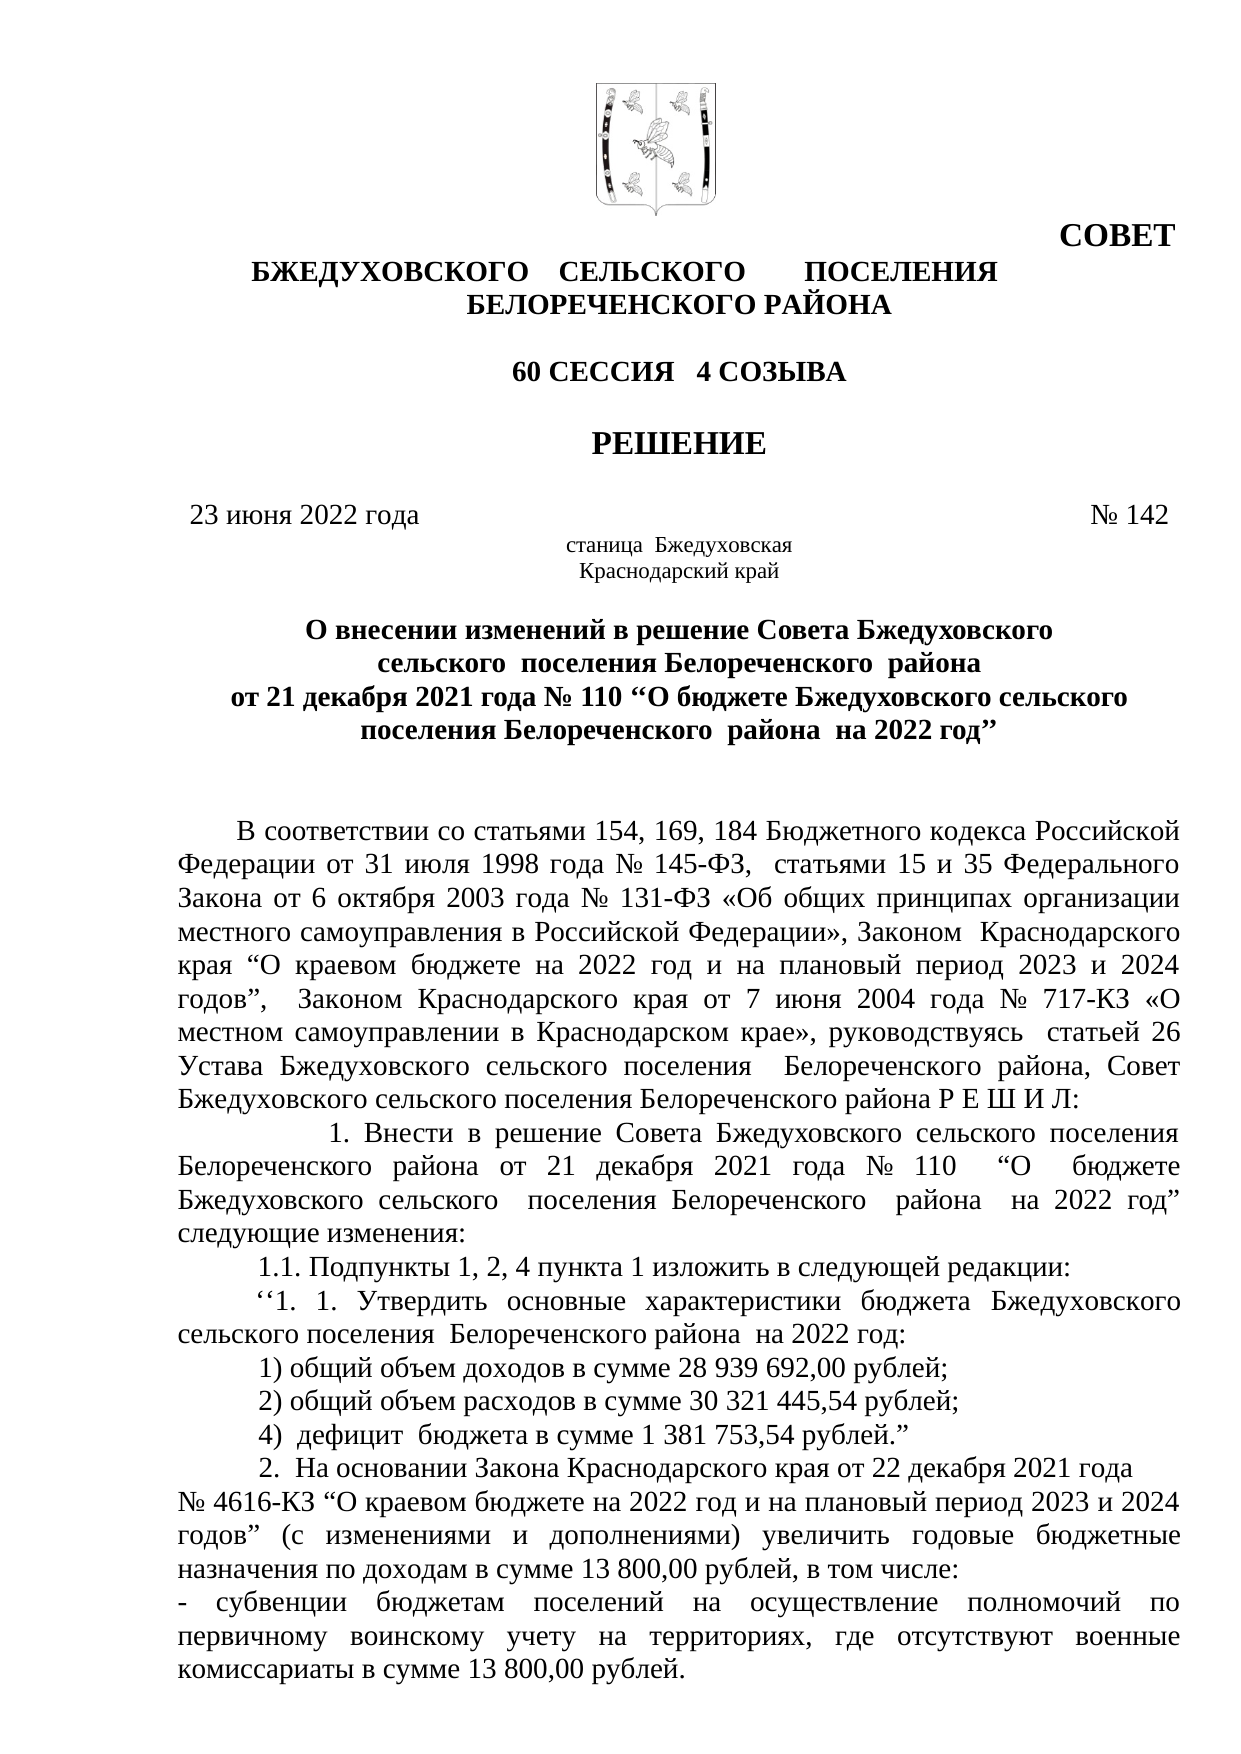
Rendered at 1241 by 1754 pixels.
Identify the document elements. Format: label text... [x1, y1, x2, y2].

text 23 июня 2022 года № 142 [177, 497, 1181, 531]
text О внесении изменений в решение Совета Бжедуховского [177, 612, 1181, 645]
text - субвенции бюджетам поселений на осуществление полномочий по первичному воинскому учету на территориях, где отсутствуют военные комиссариаты в сумме 13 800,00 рублей. [177, 1584, 1181, 1685]
subtitle В соответствии со статьями 154, 169, 184 Бюджетного кодекса Российской Федерации от 31 июля 1998 года № 145-ФЗ, статьями 15 и 35 Федерального Закона от 6 октября 2003 года № 131-ФЗ «Об общих принципах организации местного самоуправления в Российской Федерации», Законом Краснодарского края “О краевом бюджете на 2022 год и на плановый период 2023 и 2024 годов”, Законом Краснодарского края от 7 июня 2004 года № 717-КЗ «О местном самоуправлении в Краснодарском крае», руководствуясь статьей 26 Устава Бжедуховского сельского поселения Белореченского района, Совет Бжедуховского сельского поселения Белореченского района Р Е Ш И Л: [177, 813, 1181, 1115]
text 1. Внести в решение Совета Бжедуховского сельского поселения Белореченского района от 21 декабря 2021 года № 110 “О бюджете Бжедуховского сельского поселения Белореченского района на 2022 год” следующие изменения: [177, 1115, 1181, 1249]
picture [596, 83, 716, 216]
text 2) общий объем расходов в сумме 30 321 445,54 рублей; [177, 1383, 1181, 1417]
text 2. На основании Закона Краснодарского края от 22 декабря 2021 года [177, 1450, 1181, 1484]
text БЕЛОРЕЧЕНСКОГО РАЙОНА [177, 287, 1181, 321]
text 1) общий объем доходов в сумме 28 939 692,00 рублей; [177, 1350, 1181, 1383]
text Краснодарский край [177, 557, 1181, 584]
text № 4616-КЗ “О краевом бюджете на 2022 год и на плановый период 2023 и 2024 годов” (с изменениями и дополнениями) увеличить годовые бюджетные назначения по доходам в сумме 13 800,00 рублей, в том числе: [177, 1484, 1181, 1584]
text сельского поселения Белореченского района [177, 645, 1181, 679]
text 60 СЕССИЯ 4 СОЗЫВА [177, 354, 1181, 388]
text 4) дефицит бюджета в сумме 1 381 753,54 рублей.” [177, 1417, 1181, 1450]
title СОВЕТ БЖЕДУХОВСКОГО СЕЛЬСКОГО ПОСЕЛЕНИЯ [251, 215, 1181, 287]
text ‘‘1. 1. Утвердить основные характеристики бюджета Бжедуховского сельского поселения Белореченского района на 2022 год: [177, 1283, 1181, 1350]
text от 21 декабря 2021 года № 110 ‘‘О бюджете Бжедуховского сельского поселения Белореченского района на 2022 год’’ [177, 679, 1181, 746]
text РЕШЕНИЕ [177, 423, 1181, 462]
text 1.1. Подпункты 1, 2, 4 пункта 1 изложить в следующей редакции: [177, 1249, 1181, 1283]
text станица Бжедуховская [177, 531, 1181, 557]
